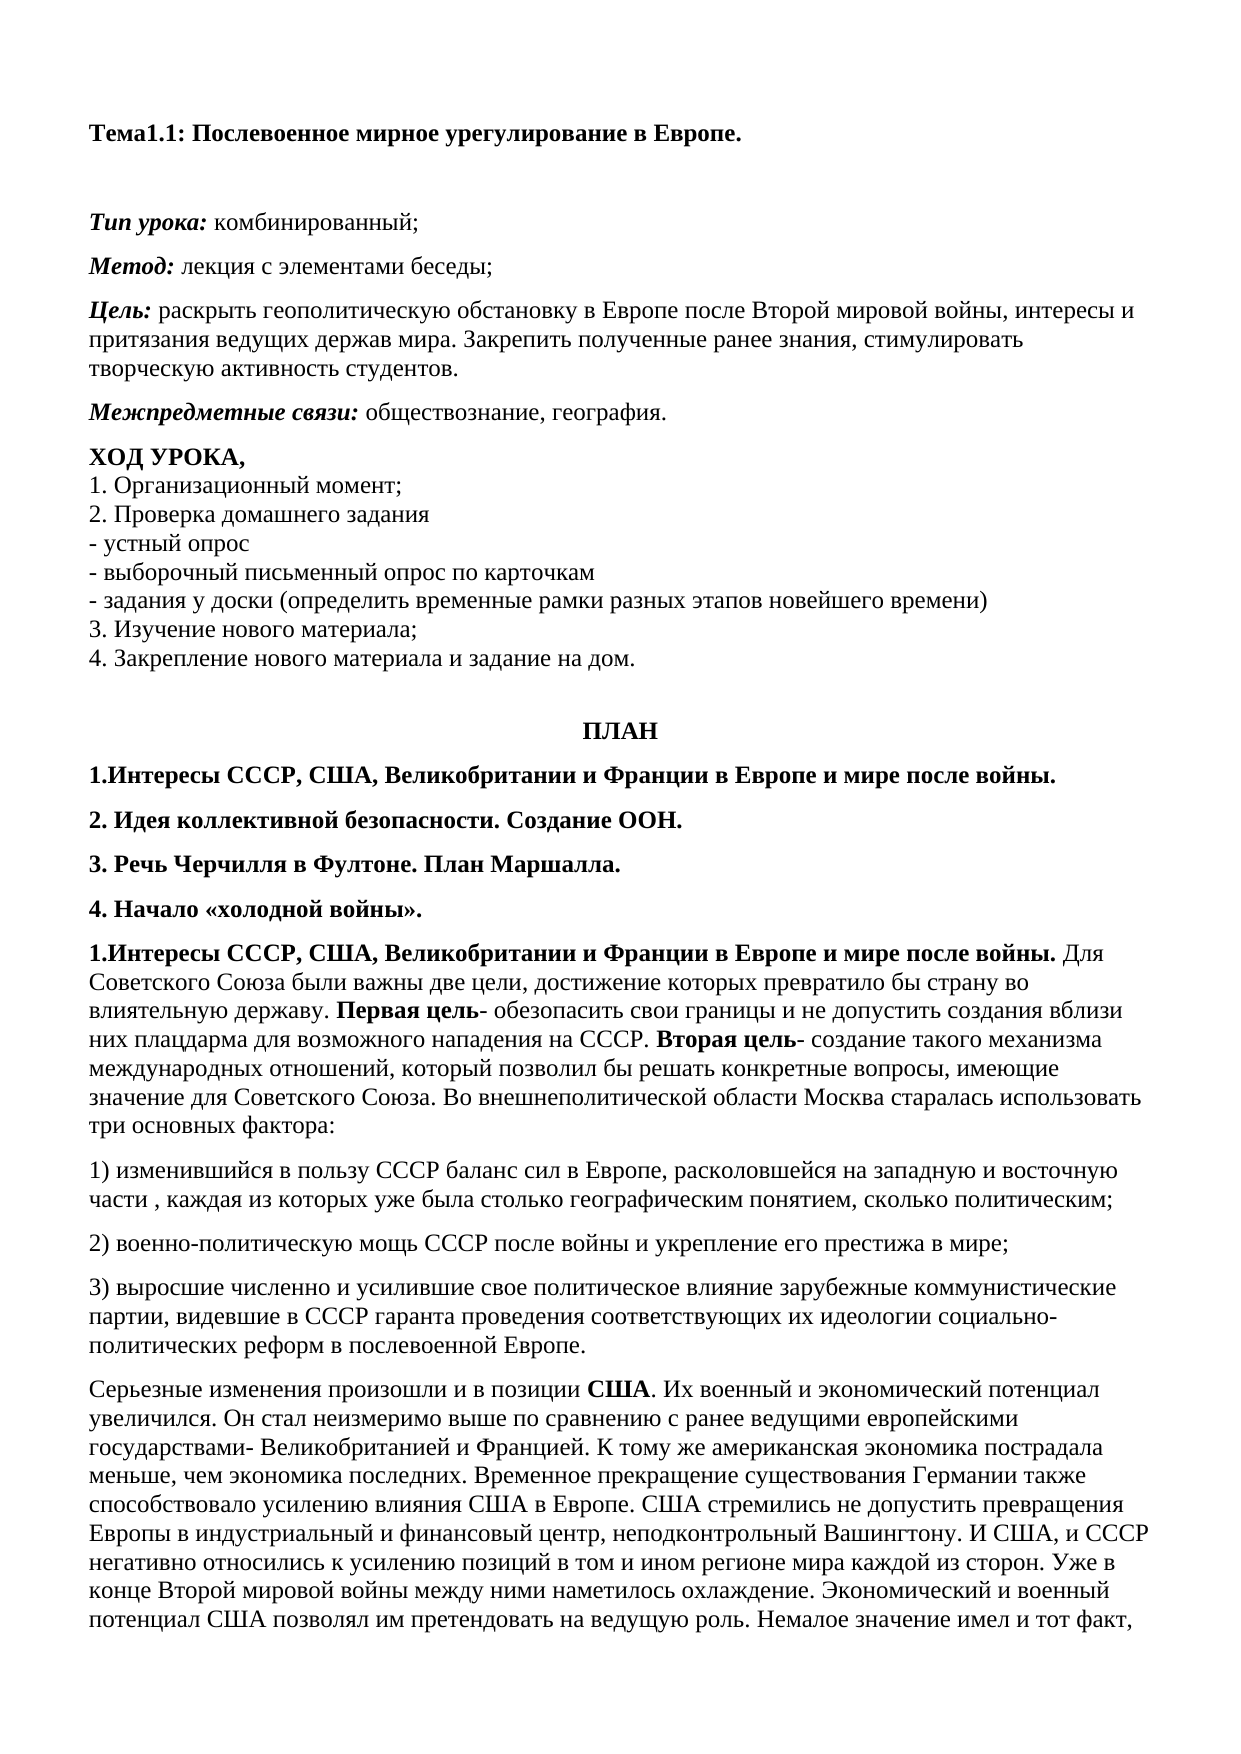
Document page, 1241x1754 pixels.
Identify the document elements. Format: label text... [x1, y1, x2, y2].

text 2. Идея коллективной безопасности. Создание ООН. [89, 805, 1152, 834]
text 2. Проверка домашнего задания [89, 499, 1152, 528]
text 4. Закрепление нового материала и задание на дом. [89, 643, 1152, 672]
text 1.Интересы СССР, США, Великобритании и Франции в Европе и мире после войны. Для Советского Союза были важны две цели, достижение которых превратило бы страну во влиятельную державу. Первая цель- обезопасить свои границы и не допустить создания вблизи них плацдарма для возможного нападения на СССР. Вторая цель- создание такого механизма международных отношений, который позволил бы решать конкретные вопросы, имеющие значение для Советского Союза. Во внешнеполитической области Москва старалась использовать три основных фактора: [89, 938, 1152, 1139]
text Межпредметные связи: обществознание, география. [89, 397, 1152, 426]
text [89, 1374, 1152, 1633]
text ХОД УРОКА, [89, 442, 1152, 471]
text 3. Изучение нового материала; [89, 614, 1152, 643]
text 1.Интересы СССР, США, Великобритании и Франции в Европе и мире после войны. [89, 761, 1152, 789]
text 1. Организационный момент; [89, 471, 1152, 499]
text Цель: раскрыть геополитическую обстановку в Европе после Второй мировой войны, интересы и притязания ведущих держав мира. Закрепить полученные ранее знания, стимулировать творческую активность студентов. [89, 296, 1152, 382]
text 3) выросшие численно и усилившие свое политическое влияние зарубежные коммунистические партии, видевшие в СССР гаранта проведения соответствующих их идеологии социально- политических реформ в послевоенной Европе. [89, 1272, 1152, 1359]
text 1) изменившийся в пользу СССР баланс сил в Европе, расколовшейся на западную и восточную части , каждая из которых уже была столько географическим понятием, сколько политическим; [89, 1155, 1152, 1212]
text Тема1.1: Послевоенное мирное урегулирование в Европе. [89, 118, 1152, 147]
text 2) военно-политическую мощь СССР после войны и укрепление его престижа в мире; [89, 1228, 1152, 1257]
text - выборочный письменный опрос по карточкам [89, 557, 1152, 586]
text 4. Начало «холодной войны». [89, 894, 1152, 922]
text 3. Речь Черчилля в Фултоне. План Маршалла. [89, 849, 1152, 878]
text - задания у доски (определить временные рамки разных этапов новейшего времени) [89, 586, 1152, 614]
text Тип урока: комбинированный; [89, 207, 1152, 236]
text - устный опрос [89, 528, 1152, 557]
text ПЛАН [89, 716, 1152, 745]
text Метод: лекция с элементами беседы; [89, 251, 1152, 280]
